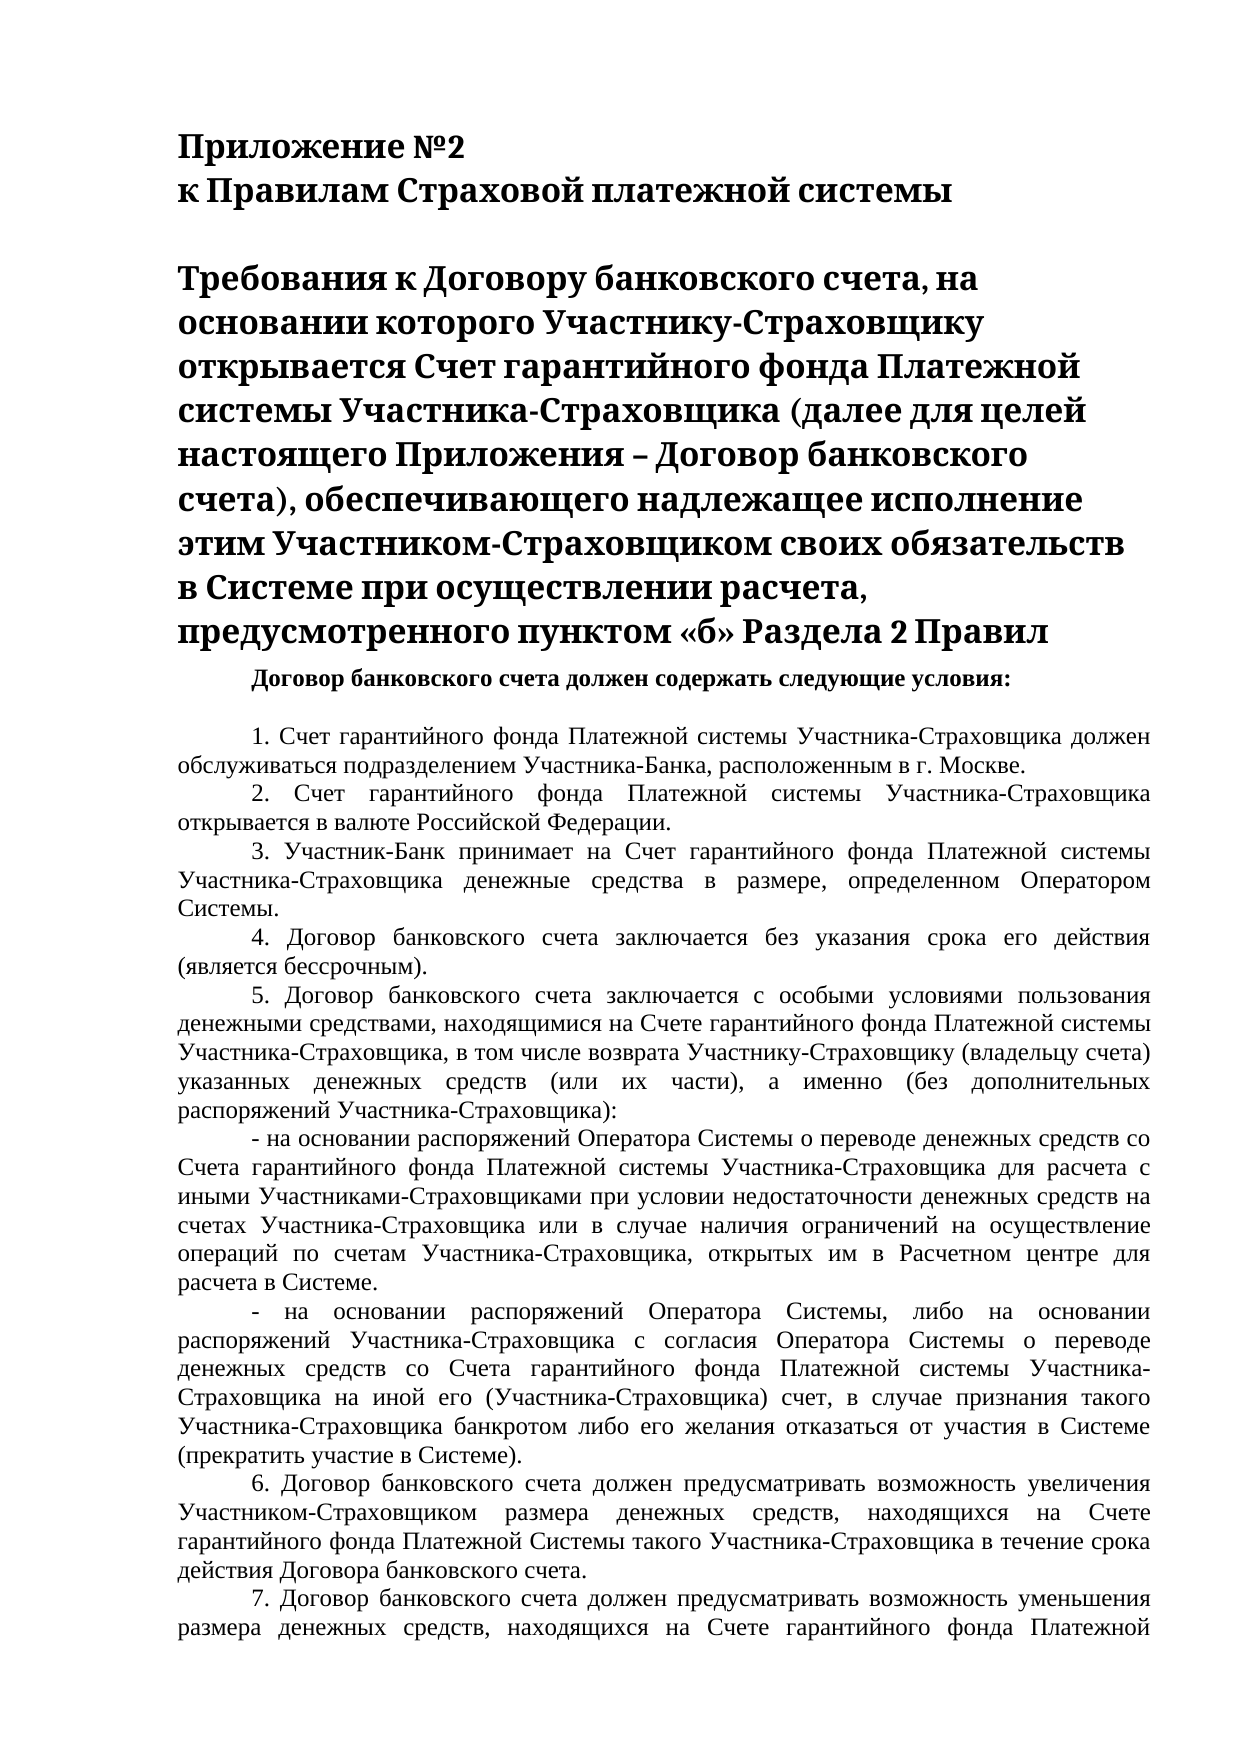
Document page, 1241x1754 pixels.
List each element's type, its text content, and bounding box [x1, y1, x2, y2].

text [177, 1583, 1152, 1641]
text - на основании распоряжений Оператора Системы, либо на основании распоряжений Участника-Страховщика с согласия Оператора Системы о переводе денежных средств со Счета гарантийного фонда Платежной системы Участника-Страховщика на иной его (Участника-Страховщика) счет, в случае признания такого Участника-Страховщика банкротом либо его желания отказаться от участия в Системе (прекратить участие в Системе). [177, 1296, 1152, 1468]
text 2. Счет гарантийного фонда Платежной системы Участника-Страховщика открывается в валюте Российской Федерации. [177, 778, 1152, 836]
text 3. Участник-Банк принимает на Счет гарантийного фонда Платежной системы Участника-Страховщика денежные средства в размере, определенном Оператором Системы. [177, 836, 1152, 922]
text 5. Договор банковского счета заключается с особыми условиями пользования денежными средствами, находящимися на Счете гарантийного фонда Платежной системы Участника-Страховщика, в том числе возврата Участнику-Страховщику (владельцу счета) указанных денежных средств (или их части), а именно (без дополнительных распоряжений Участника-Страховщика): [177, 980, 1152, 1123]
subtitle Приложение №2 к Правилам Страховой платежной системы Требования к Договору банковского счета, на основании которого Участнику-Страховщику открывается Счет гарантийного фонда Платежной системы Участника-Страховщика (далее для целей настоящего Приложения – Договор банковского счета), обеспечивающего надлежащее исполнение этим Участником-Страховщиком своих обязательств в Системе при осуществлении расчета, предусмотренного пунктом «б» Раздела 2 Правил [177, 128, 1152, 651]
text Договор банковского счета должен содержать следующие условия: [177, 663, 1152, 692]
text 1. Счет гарантийного фонда Платежной системы Участника-Страховщика должен обслуживаться подразделением Участника-Банка, расположенным в г. Москве. [177, 721, 1152, 778]
text 4. Договор банковского счета заключается без указания срока его действия (является бессрочным). [177, 922, 1152, 980]
text 6. Договор банковского счета должен предусматривать возможность увеличения Участником-Страховщиком размера денежных средств, находящихся на Счете гарантийного фонда Платежной Системы такого Участника-Страховщика в течение срока действия Договора банковского счета. [177, 1468, 1152, 1583]
text - на основании распоряжений Оператора Системы о переводе денежных средств со Счета гарантийного фонда Платежной системы Участника-Страховщика для расчета с иными Участниками-Страховщиками при условии недостаточности денежных средств на счетах Участника-Страховщика или в случае наличия ограничений на осуществление операций по счетам Участника-Страховщика, открытых им в Расчетном центре для расчета в Системе. [177, 1123, 1152, 1296]
